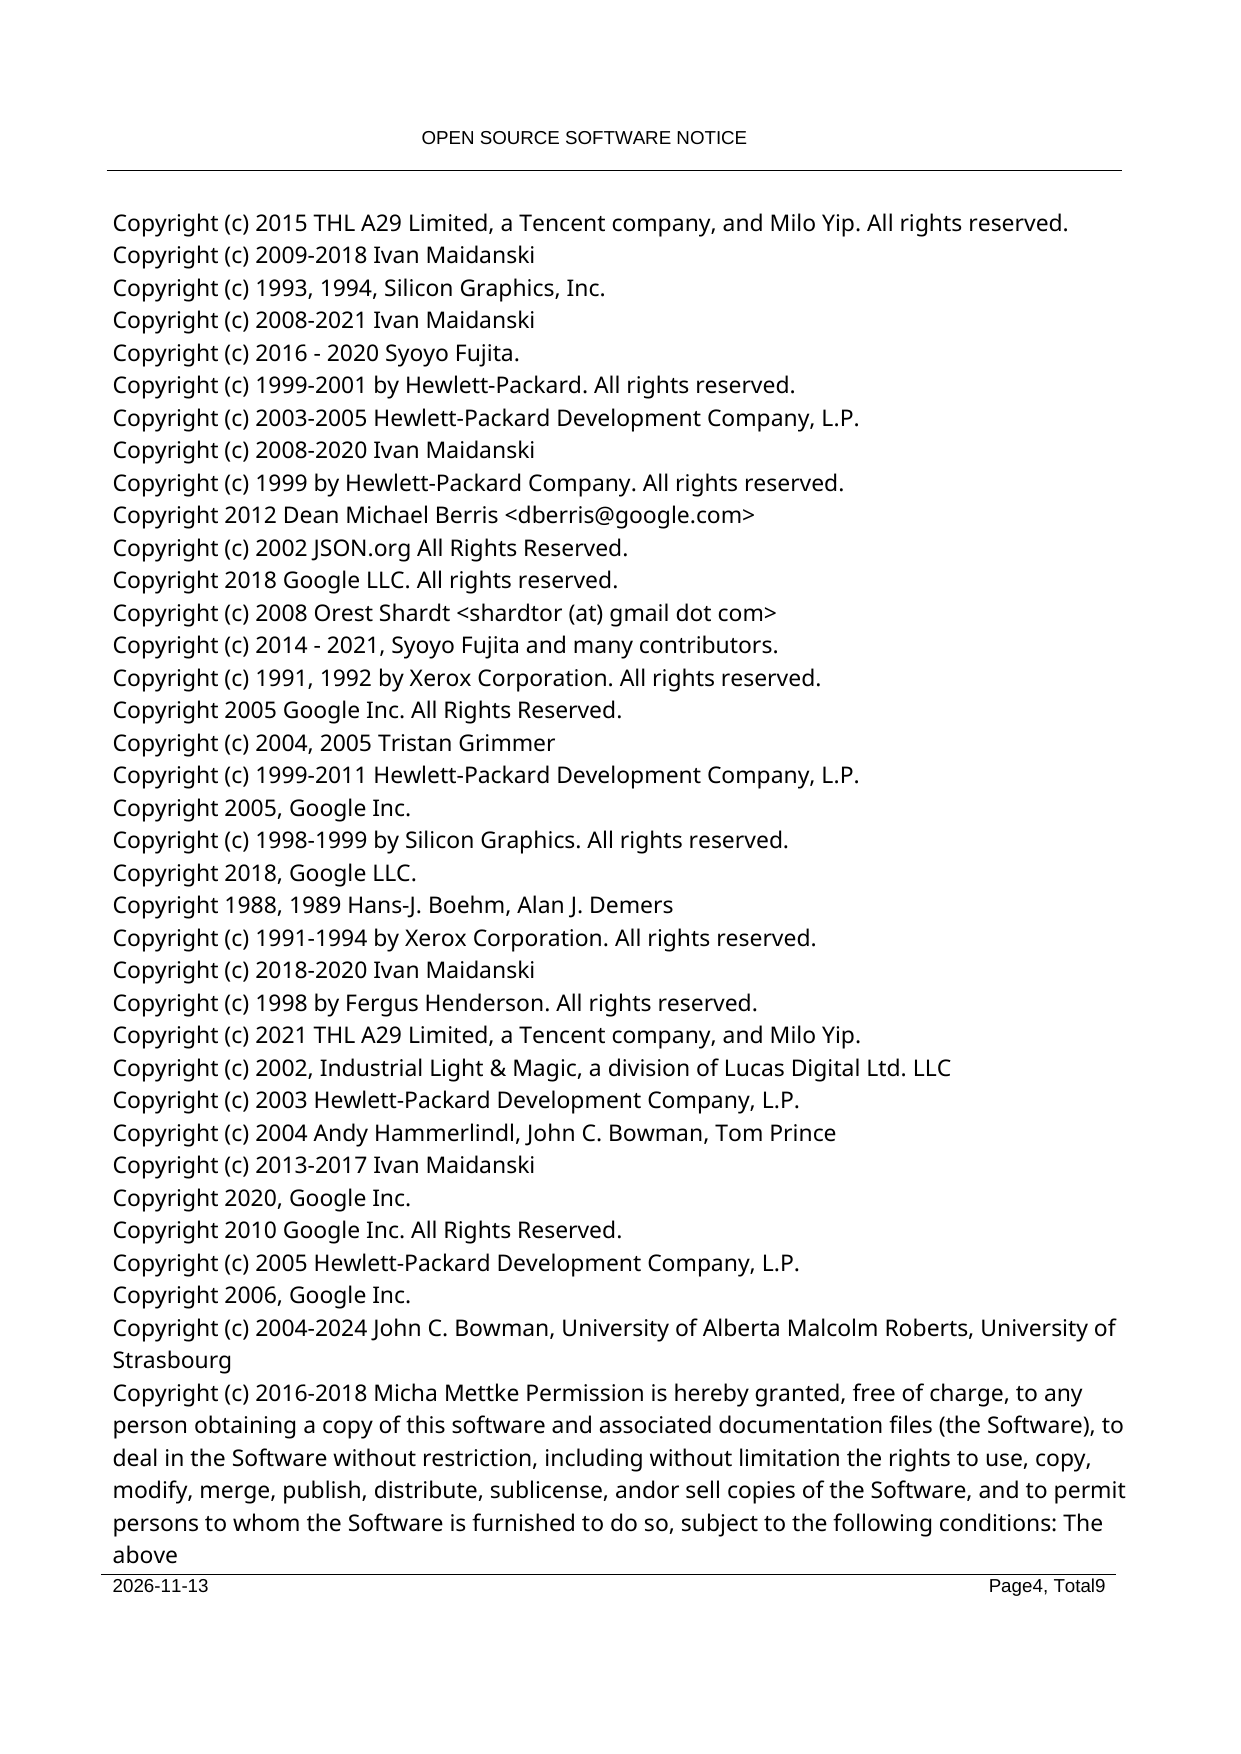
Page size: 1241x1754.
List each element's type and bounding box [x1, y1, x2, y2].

text [112, 206, 1128, 1571]
